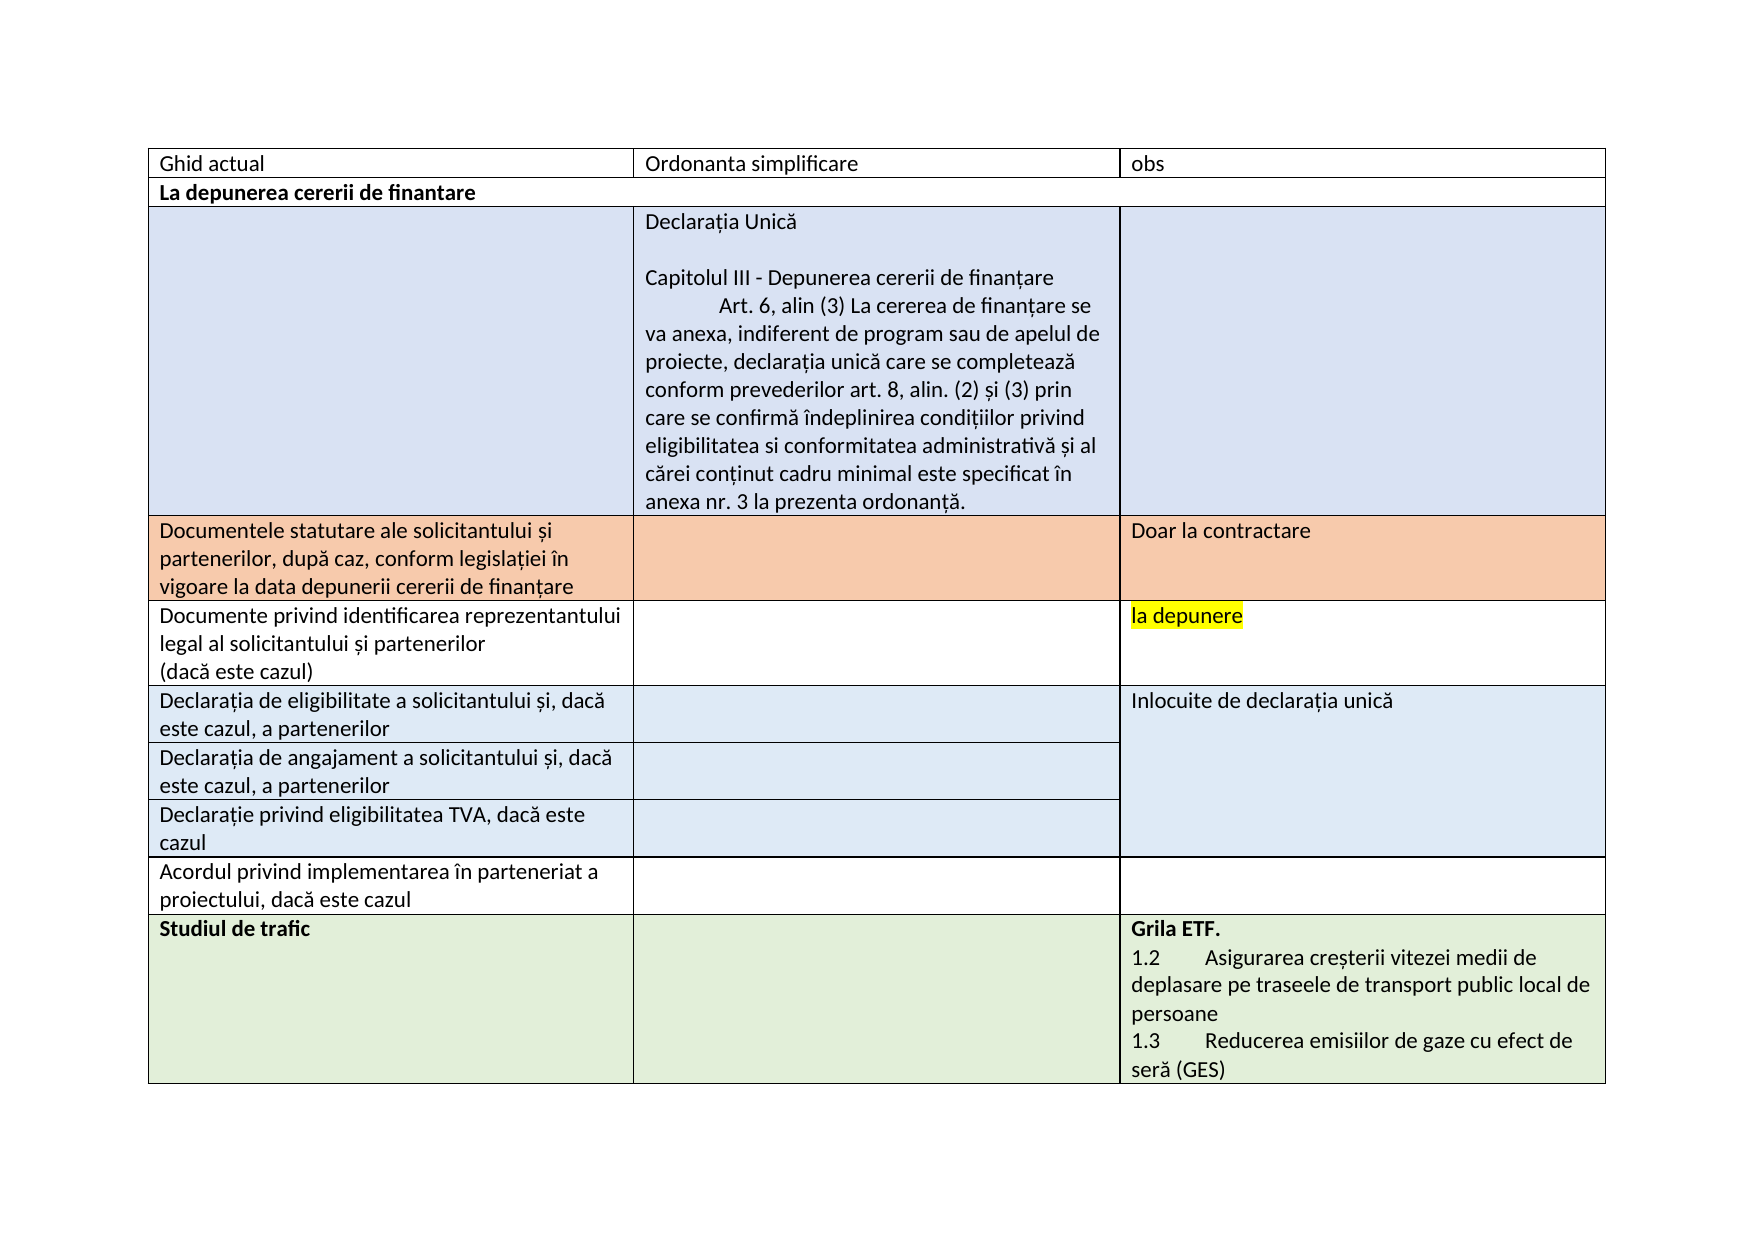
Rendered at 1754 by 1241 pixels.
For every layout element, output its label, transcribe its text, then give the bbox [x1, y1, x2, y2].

table_cell Studiul de trafic [149, 915, 633, 1083]
table_cell [1121, 207, 1605, 515]
table_cell [149, 207, 633, 515]
table_cell Documente privind identificarea reprezentantului legal al solicitantului şi partenerilor (dacă este cazul) [149, 601, 633, 685]
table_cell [1121, 915, 1605, 1083]
table_cell [634, 743, 1119, 799]
table_header obs [1121, 149, 1605, 177]
table_cell Declarația Unică Capitolul III - Depunerea cererii de finanțare Art. 6, alin (3) La cererea de finanțare se va anexa, indiferent de program sau de apelul de proiecte, declarația unică care se completează conform prevederilor art. 8, alin. (2) și (3) prin care se confirmă îndeplinirea condițiilor privind eligibilitatea si conformitatea administrativă și al cărei conținut cadru minimal este specificat în anexa nr. 3 la prezenta ordonanță. [634, 207, 1119, 515]
table_cell La depunerea cererii de finantare [149, 178, 1605, 206]
table_header Ordonanta simplificare [634, 149, 1119, 177]
table_cell Declaraţia de eligibilitate a solicitantului și, dacă este cazul, a partenerilor [149, 686, 633, 742]
table_cell [1121, 858, 1605, 913]
table_cell [634, 858, 1119, 913]
table_header Ghid actual [149, 149, 633, 177]
table_cell [634, 516, 1119, 600]
table_cell Inlocuite de declarația unică [1121, 686, 1605, 856]
table_cell [634, 686, 1119, 742]
table_cell Acordul privind implementarea în parteneriat a proiectului, dacă este cazul [149, 858, 633, 913]
table_cell [634, 800, 1119, 856]
table_cell la depunere [1121, 601, 1605, 685]
table_cell Doar la contractare [1121, 516, 1605, 600]
table_cell Declaraţia de angajament a solicitantului și, dacă este cazul, a partenerilor [149, 743, 633, 799]
table_cell Documentele statutare ale solicitantului şi partenerilor, după caz, conform legislației în vigoare la data depunerii cererii de finanțare [149, 516, 633, 600]
table_cell [634, 915, 1119, 1083]
table_cell [634, 601, 1119, 685]
table_cell Declarație privind eligibilitatea TVA, dacă este cazul [149, 800, 633, 856]
